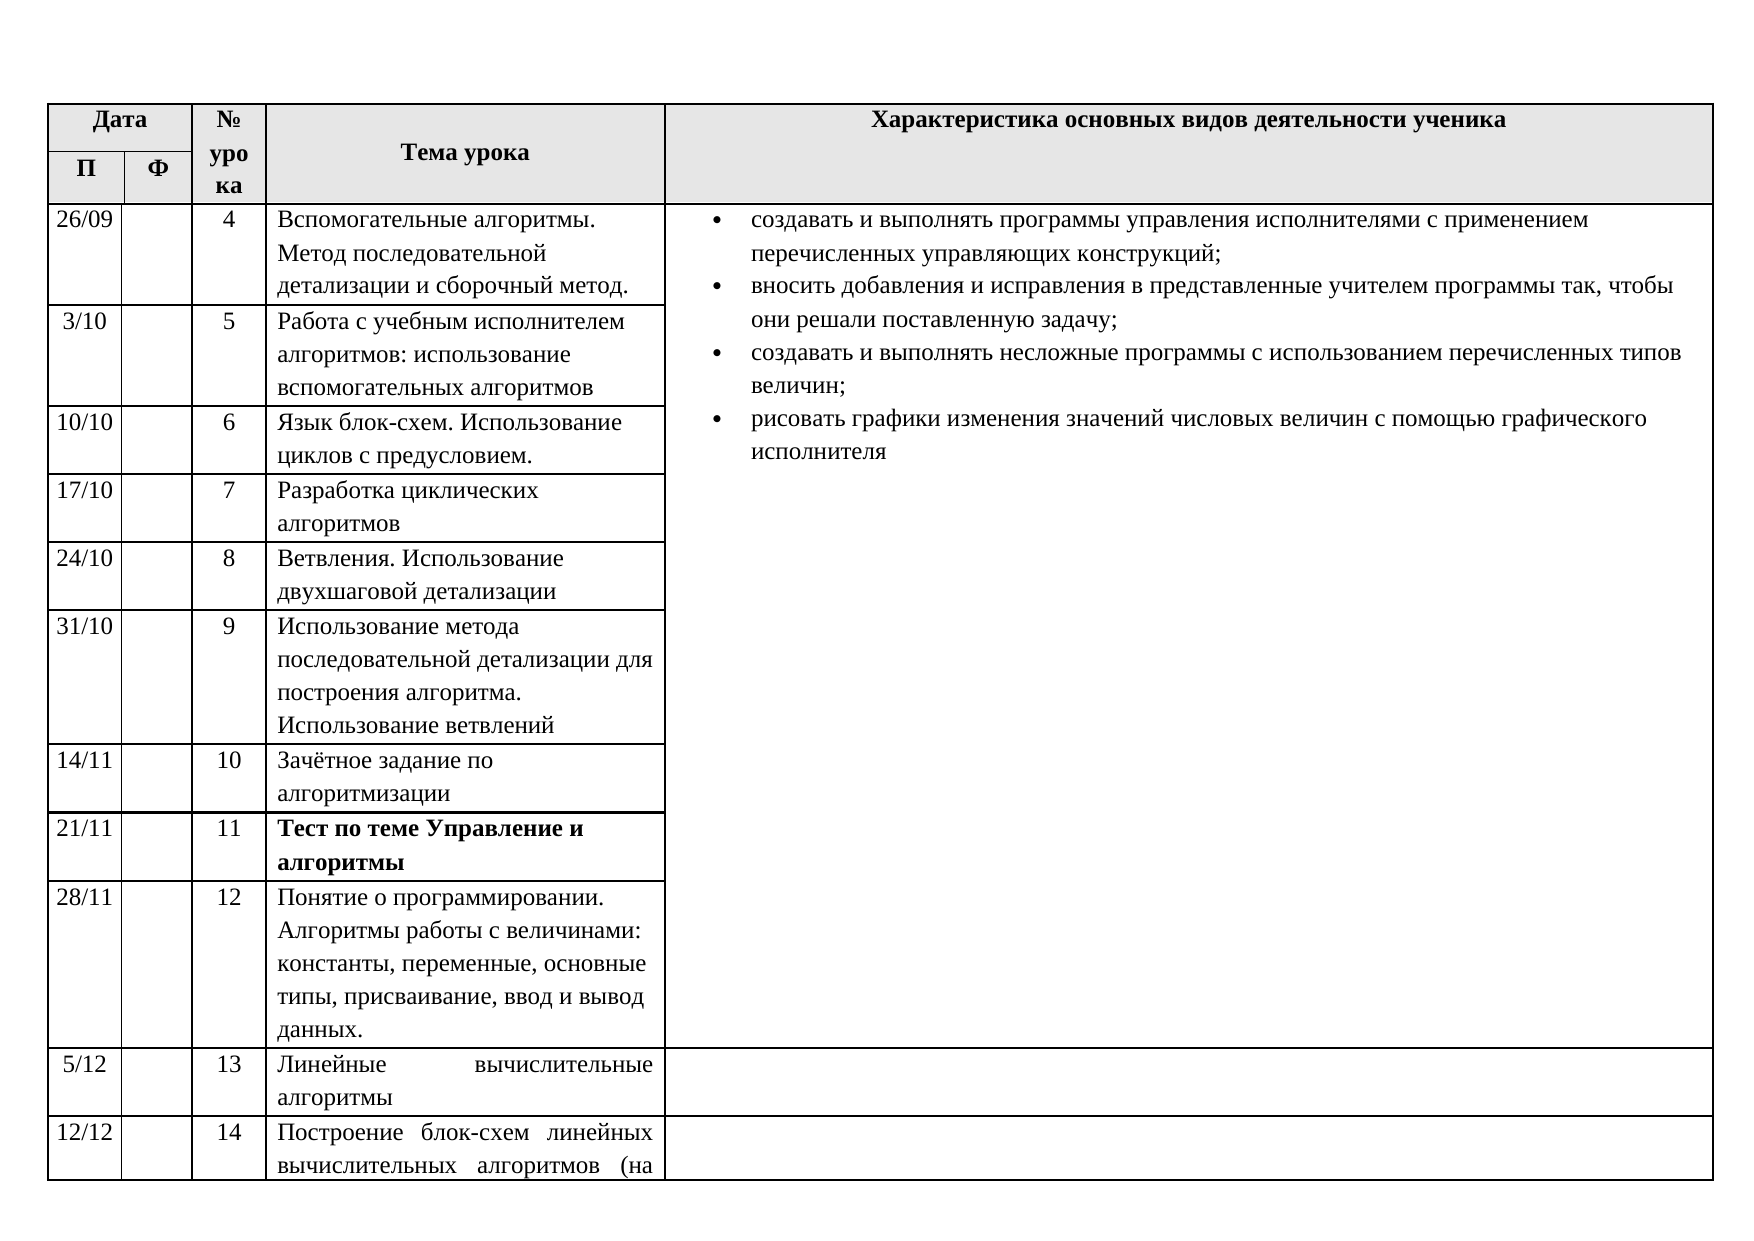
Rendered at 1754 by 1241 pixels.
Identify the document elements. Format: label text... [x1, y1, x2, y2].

table_cell [122, 882, 191, 1047]
table_cell [122, 543, 191, 609]
table_cell 24/10 [49, 543, 121, 609]
table_header Тема урока [267, 105, 664, 202]
table_cell 10/10 [49, 407, 121, 473]
table_cell [122, 611, 191, 743]
table_cell Зачётное задание по алгоритмизации [267, 745, 664, 811]
table_cell 8 [193, 543, 265, 609]
table_cell [122, 745, 191, 811]
table_cell Ветвления. Использование двухшаговой детализации [267, 543, 664, 609]
table_cell Язык блок-схем. Использование циклов с предусловием. [267, 407, 664, 473]
table_cell 10 [193, 745, 265, 811]
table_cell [267, 1117, 664, 1179]
table_cell Ф [125, 152, 191, 202]
table_cell Понятие о программировании. Алгоритмы работы с величинами: константы, переменные, основные типы, присваивание, ввод и вывод данных. [267, 882, 664, 1047]
table_cell 14/11 [49, 745, 121, 811]
table_cell Линейные вычислительные алгоритмы [267, 1049, 664, 1115]
table_header Характеристика основных видов деятельности ученика [666, 105, 1712, 202]
table_cell [122, 814, 191, 879]
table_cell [666, 205, 1712, 1047]
table_cell П [49, 152, 124, 202]
table_cell 13 [193, 1049, 265, 1115]
table_cell 17/10 [49, 475, 121, 541]
table_header № урока [193, 105, 265, 202]
table_cell [666, 1049, 1712, 1115]
table_cell 12 [193, 882, 265, 1047]
table_cell 3/10 [49, 306, 121, 405]
table_cell 4 [193, 205, 265, 304]
table_cell [122, 205, 191, 304]
table_cell Тест по теме Управление и алгоритмы [267, 814, 664, 879]
table_cell 26/09 [49, 205, 121, 304]
table_cell 11 [193, 814, 265, 879]
table_cell [666, 1117, 1712, 1179]
table_cell 9 [193, 611, 265, 743]
table_cell [122, 1049, 191, 1115]
table_cell [122, 407, 191, 473]
table_cell Работа с учебным исполнителем алгоритмов: использование вспомогательных алгоритмов [267, 306, 664, 405]
table_cell [122, 1117, 191, 1179]
table_cell 12/12 [49, 1117, 121, 1179]
table_cell 31/10 [49, 611, 121, 743]
table_cell 7 [193, 475, 265, 541]
table_cell 6 [193, 407, 265, 473]
table_cell Разработка циклических алгоритмов [267, 475, 664, 541]
table_cell 5/12 [49, 1049, 121, 1115]
table_cell 5 [193, 306, 265, 405]
table_cell [122, 475, 191, 541]
table_header Дата [49, 105, 191, 151]
table_cell 28/11 [49, 882, 121, 1047]
table_cell Вспомогательные алгоритмы. Метод последовательной детализации и сборочный метод. [267, 205, 664, 304]
table_cell 21/11 [49, 814, 121, 879]
table_cell 14 [193, 1117, 265, 1179]
table_cell Использование метода последовательной детализации для построения алгоритма. Использование ветвлений [267, 611, 664, 743]
table_cell [122, 306, 191, 405]
